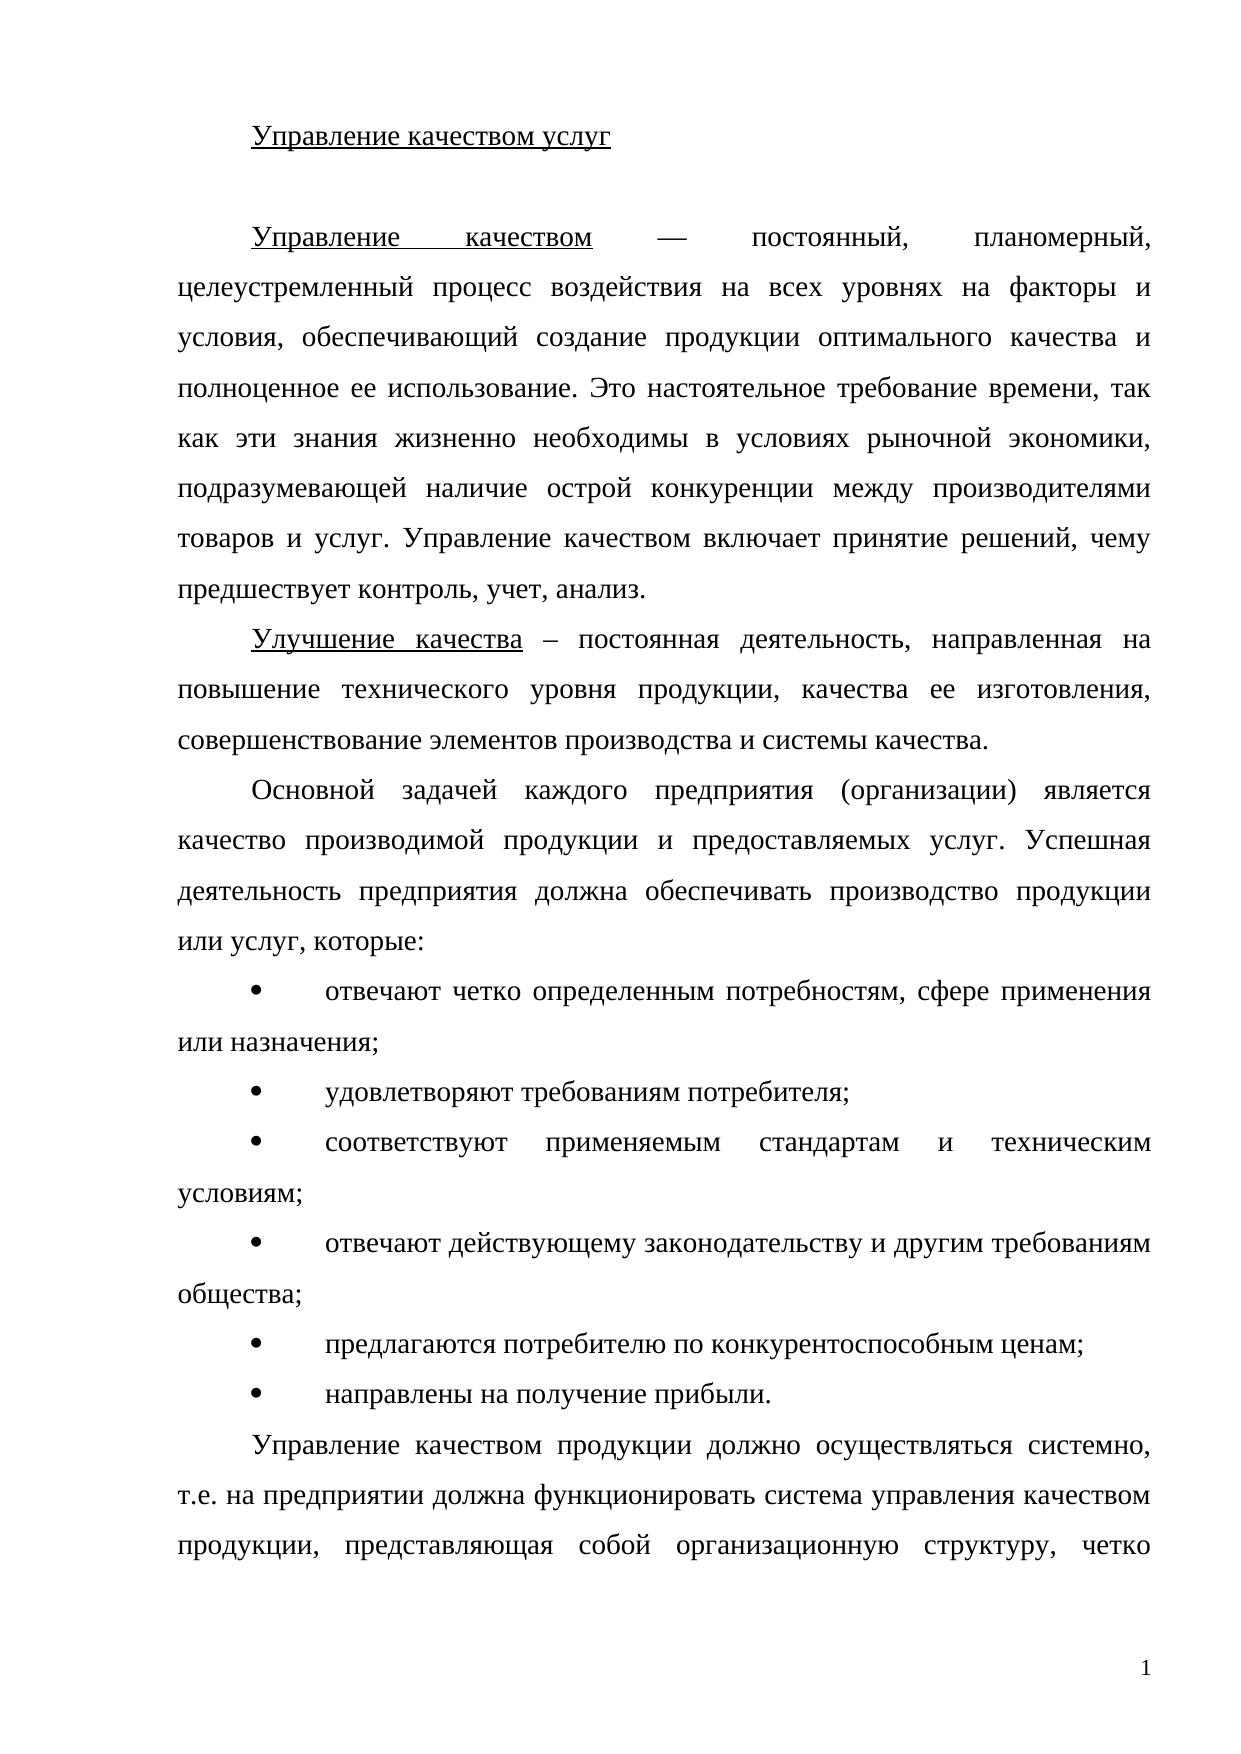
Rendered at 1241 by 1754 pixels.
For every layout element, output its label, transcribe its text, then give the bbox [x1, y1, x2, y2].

list отвечают четко определенным потребностям, сфере применения или назначения; [177, 973, 1152, 1057]
text Управление качеством — постоянный, планомерный, целеустремленный процесс воздействия на всех уровнях на факторы и условия, обеспечивающий создание продукции оптимального качества и полноценное ее использование. Это настоятельное требование времени, так как эти знания жизненно необходимы в условиях рыночной экономики, подразумевающей наличие острой конкуренции между производителями товаров и услуг. Управление качеством включает принятие решений, чему предшествует контроль, учет, анализ. [177, 219, 1152, 604]
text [177, 1427, 1152, 1561]
list соответствуют применяемым стандартам и техническим условиям; [177, 1124, 1152, 1208]
list отвечают действующему законодательству и другим требованиям общества; [177, 1225, 1152, 1309]
list направлены на получение прибыли. [177, 1376, 1152, 1410]
text Основной задачей каждого предприятия (организации) является качество производимой продукции и предоставляемых услуг. Успешная деятельность предприятия должна обеспечивать производство продукции или услуг, которые: [177, 772, 1152, 957]
list предлагаются потребителю по конкурентоспособным ценам; [177, 1326, 1152, 1360]
text Управление качеством услуг [177, 118, 1152, 152]
list удовлетворяют требованиям потребителя; [177, 1074, 1152, 1108]
text Улучшение качества – постоянная деятельность, направленная на повышение технического уровня продукции, качества ее изготовления, совершенствование элементов производства и системы качества. [177, 621, 1152, 755]
